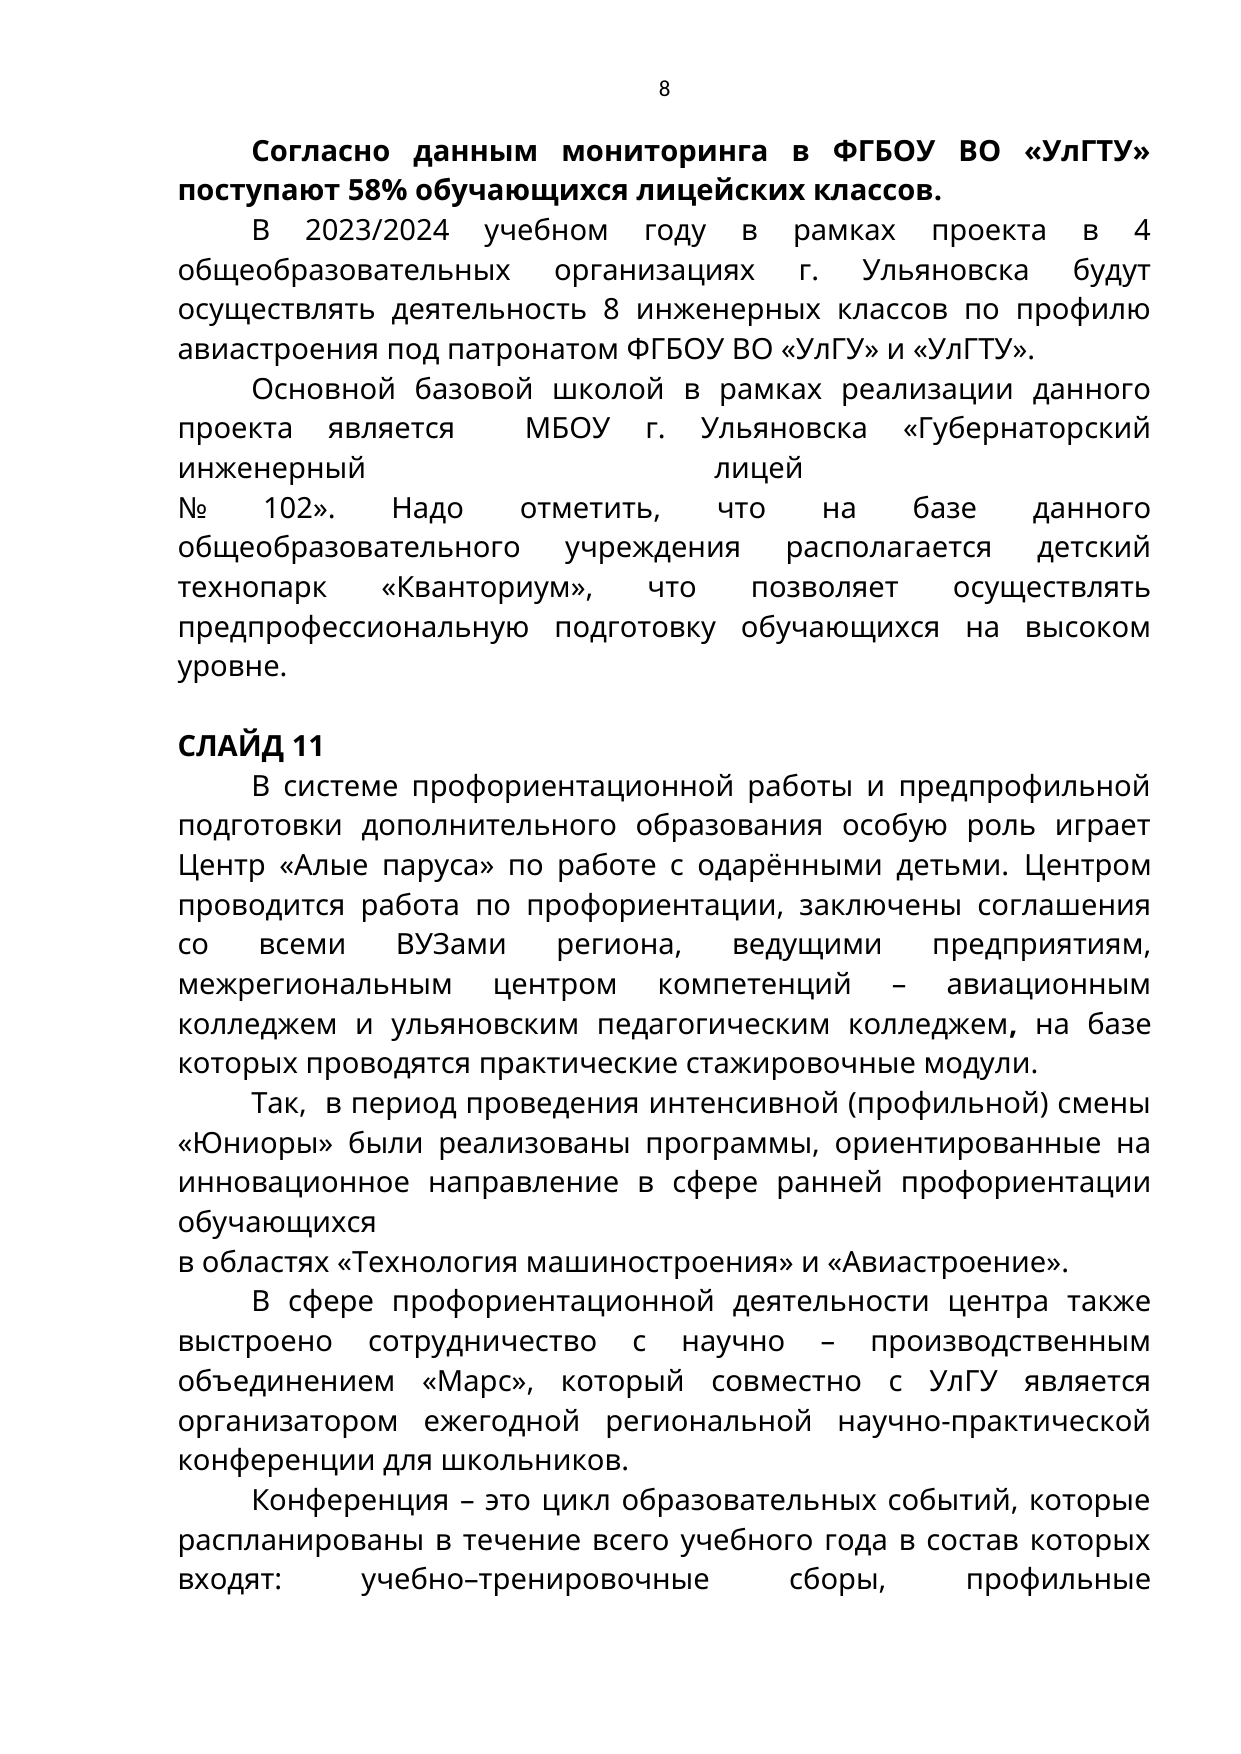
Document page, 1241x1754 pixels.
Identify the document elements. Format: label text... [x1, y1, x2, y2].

list В системе профориентационной работы и предпрофильной подготовки дополнительного образования особую роль играет Центр «Алые паруса» по работе с одарёнными детьми. Центром проводится работа по профориентации, заключены соглашения со всеми ВУЗами региона, ведущими предприятиям, межрегиональным центром компетенций – авиационным колледжем и ульяновским педагогическим колледжем, на базе которых проводятся практические стажировочные модули. [177, 765, 1152, 1082]
text СЛАЙД 11 [177, 725, 1152, 765]
list В сфере профориентационной деятельности центра также выстроено сотрудничество с научно – производственным объединением «Марс», который совместно с УлГУ является организатором ежегодной региональной научно-практической конференции для школьников. [177, 1281, 1152, 1479]
text Основной базовой школой в рамках реализации данного проекта является МБОУ г. Ульяновска «Губернаторский инженерный лицей № 102». Надо отметить, что на базе данного общеобразовательного учреждения располагается детский технопарк «Кванториум», что позволяет осуществлять предпрофессиональную подготовку обучающихся на высоком уровне. [177, 368, 1152, 685]
text Согласно данным мониторинга в ФГБОУ ВО «УлГТУ» поступают 58% обучающихся лицейских классов. [177, 130, 1152, 209]
list Так, в период проведения интенсивной (профильной) смены «Юниоры» были реализованы программы, ориентированные на инновационное направление в сфере ранней профориентации обучающихся в областях «Технология машиностроения» и «Авиастроение». [177, 1082, 1152, 1281]
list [177, 1479, 1152, 1598]
text В 2023/2024 учебном году в рамках проекта в 4 общеобразовательных организациях г. Ульяновска будут осуществлять деятельность 8 инженерных классов по профилю авиастроения под патронатом ФГБОУ ВО «УлГУ» и «УлГТУ». [177, 209, 1152, 368]
